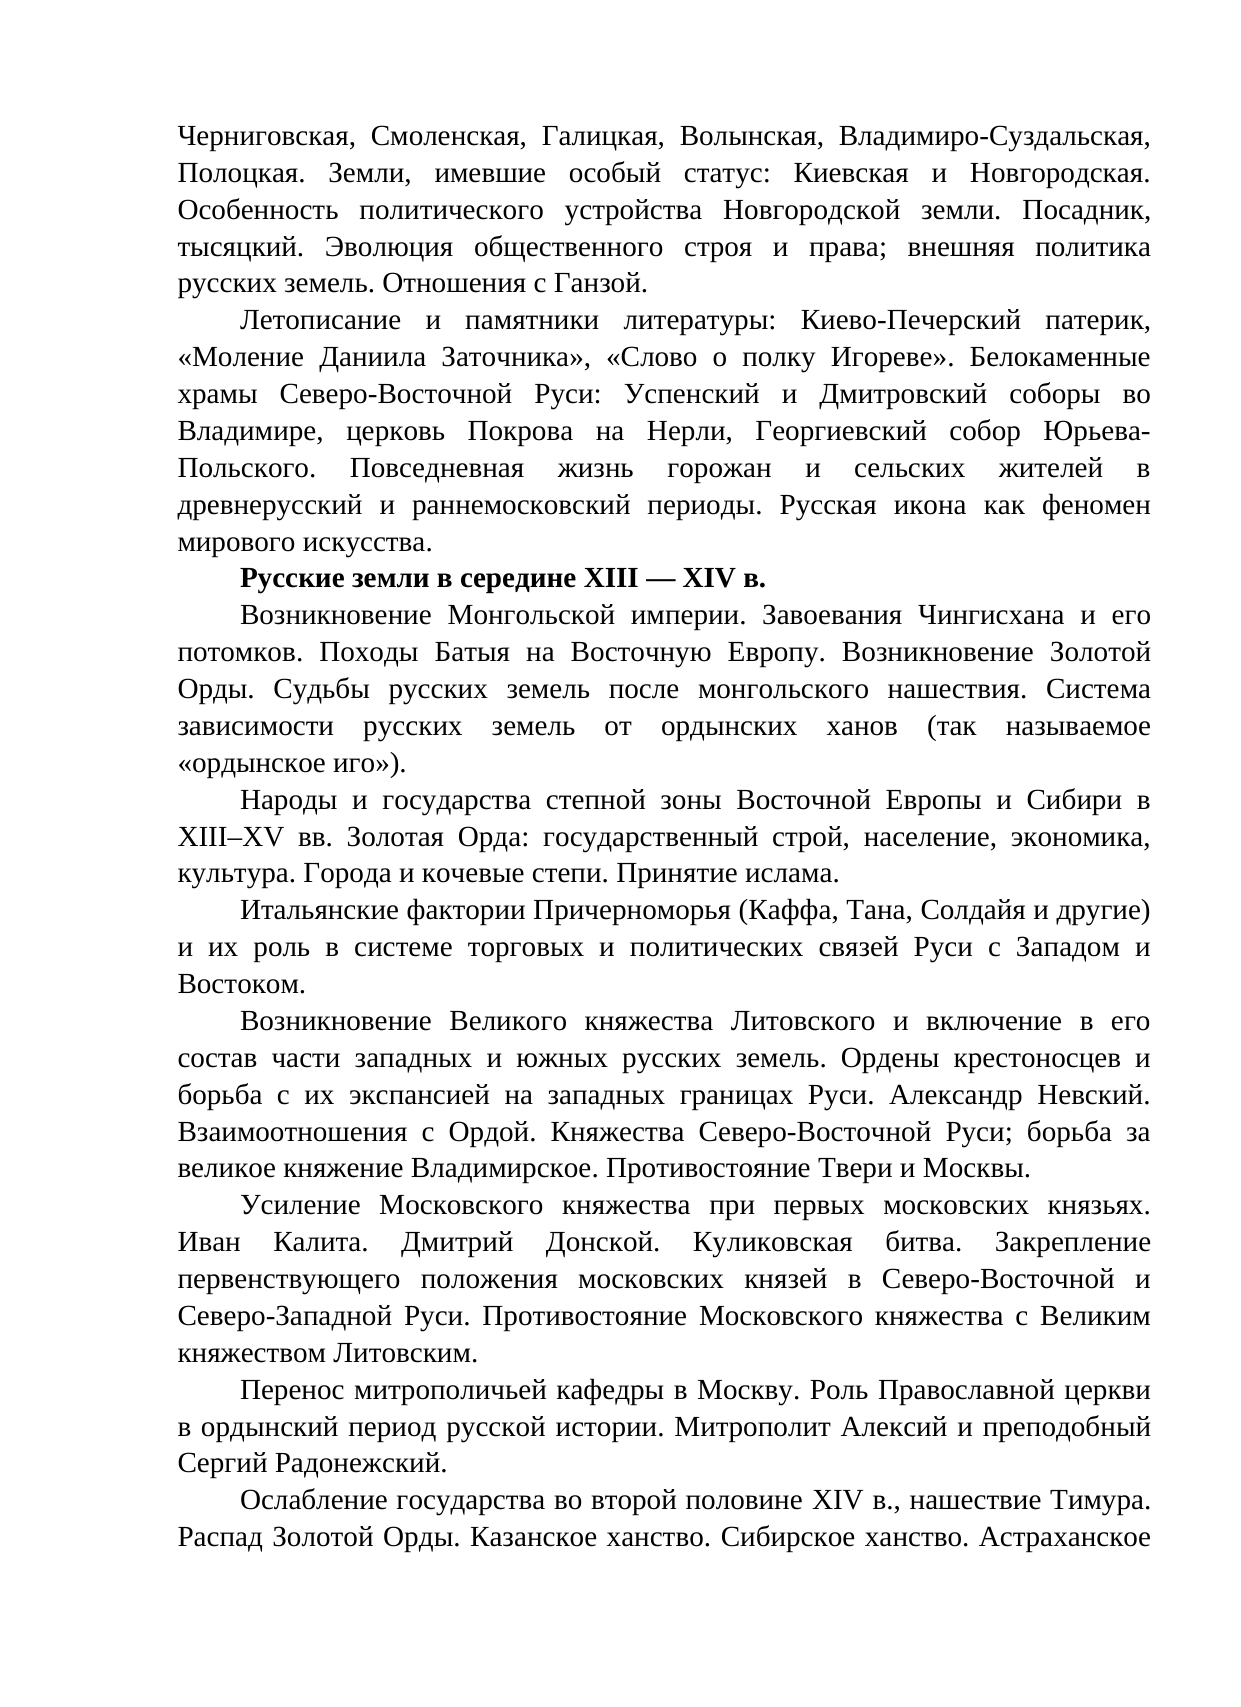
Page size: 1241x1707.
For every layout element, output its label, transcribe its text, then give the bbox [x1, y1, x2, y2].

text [177, 118, 1152, 299]
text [177, 1482, 1152, 1553]
text Усиление Московского княжества при первых московских князьях. Иван Калита. Дмитрий Донской. Куликовская битва. Закрепление первенствующего положения московских князей в Северо-Восточной и Северо-Западной Руси. Противостояние Московского княжества с Великим княжеством Литовским. [177, 1187, 1152, 1368]
text Возникновение Великого княжества Литовского и включение в его состав части западных и южных русских земель. Ордены крестоносцев и борьба с их экспансией на западных границах Руси. Александр Невский. Взаимоотношения с Ордой. Княжества Северо-Восточной Руси; борьба за великое княжение Владимирское. Противостояние Твери и Москвы. [177, 1003, 1152, 1184]
text Итальянские фактории Причерноморья (Каффа, Тана, Солдайя и другие) и их роль в системе торговых и политических связей Руси с Западом и Востоком. [177, 892, 1152, 1000]
text Перенос митрополичьей кафедры в Москву. Роль Православной церкви в ордынский период русской истории. Митрополит Алексий и преподобный Сергий Радонежский. [177, 1372, 1152, 1479]
text Возникновение Монгольской империи. Завоевания Чингисхана и его потомков. Походы Батыя на Восточную Европу. Возникновение Золотой Орды. Судьбы русских земель после монгольского нашествия. Система зависимости русских земель от ордынских ханов (так называемое «ордынское иго»). [177, 597, 1152, 778]
text Летописание и памятники литературы: Киево-Печерский патерик, «Моление Даниила Заточника», «Слово о полку Игореве». Белокаменные храмы Северо-Восточной Руси: Успенский и Дмитровский соборы во Владимире, церковь Покрова на Нерли, Георгиевский собор Юрьева-Польского. Повседневная жизнь горожан и сельских жителей в древнерусский и раннемосковский периоды. Русская икона как феномен мирового искусства. [177, 302, 1152, 557]
text Народы и государства степной зоны Восточной Европы и Сибири в XIII‒XV вв. Золотая Орда: государственный строй, население, экономика, культура. Города и кочевые степи. Принятие ислама. [177, 782, 1152, 889]
text Русские земли в середине XIII — XIV в. [177, 561, 1152, 594]
